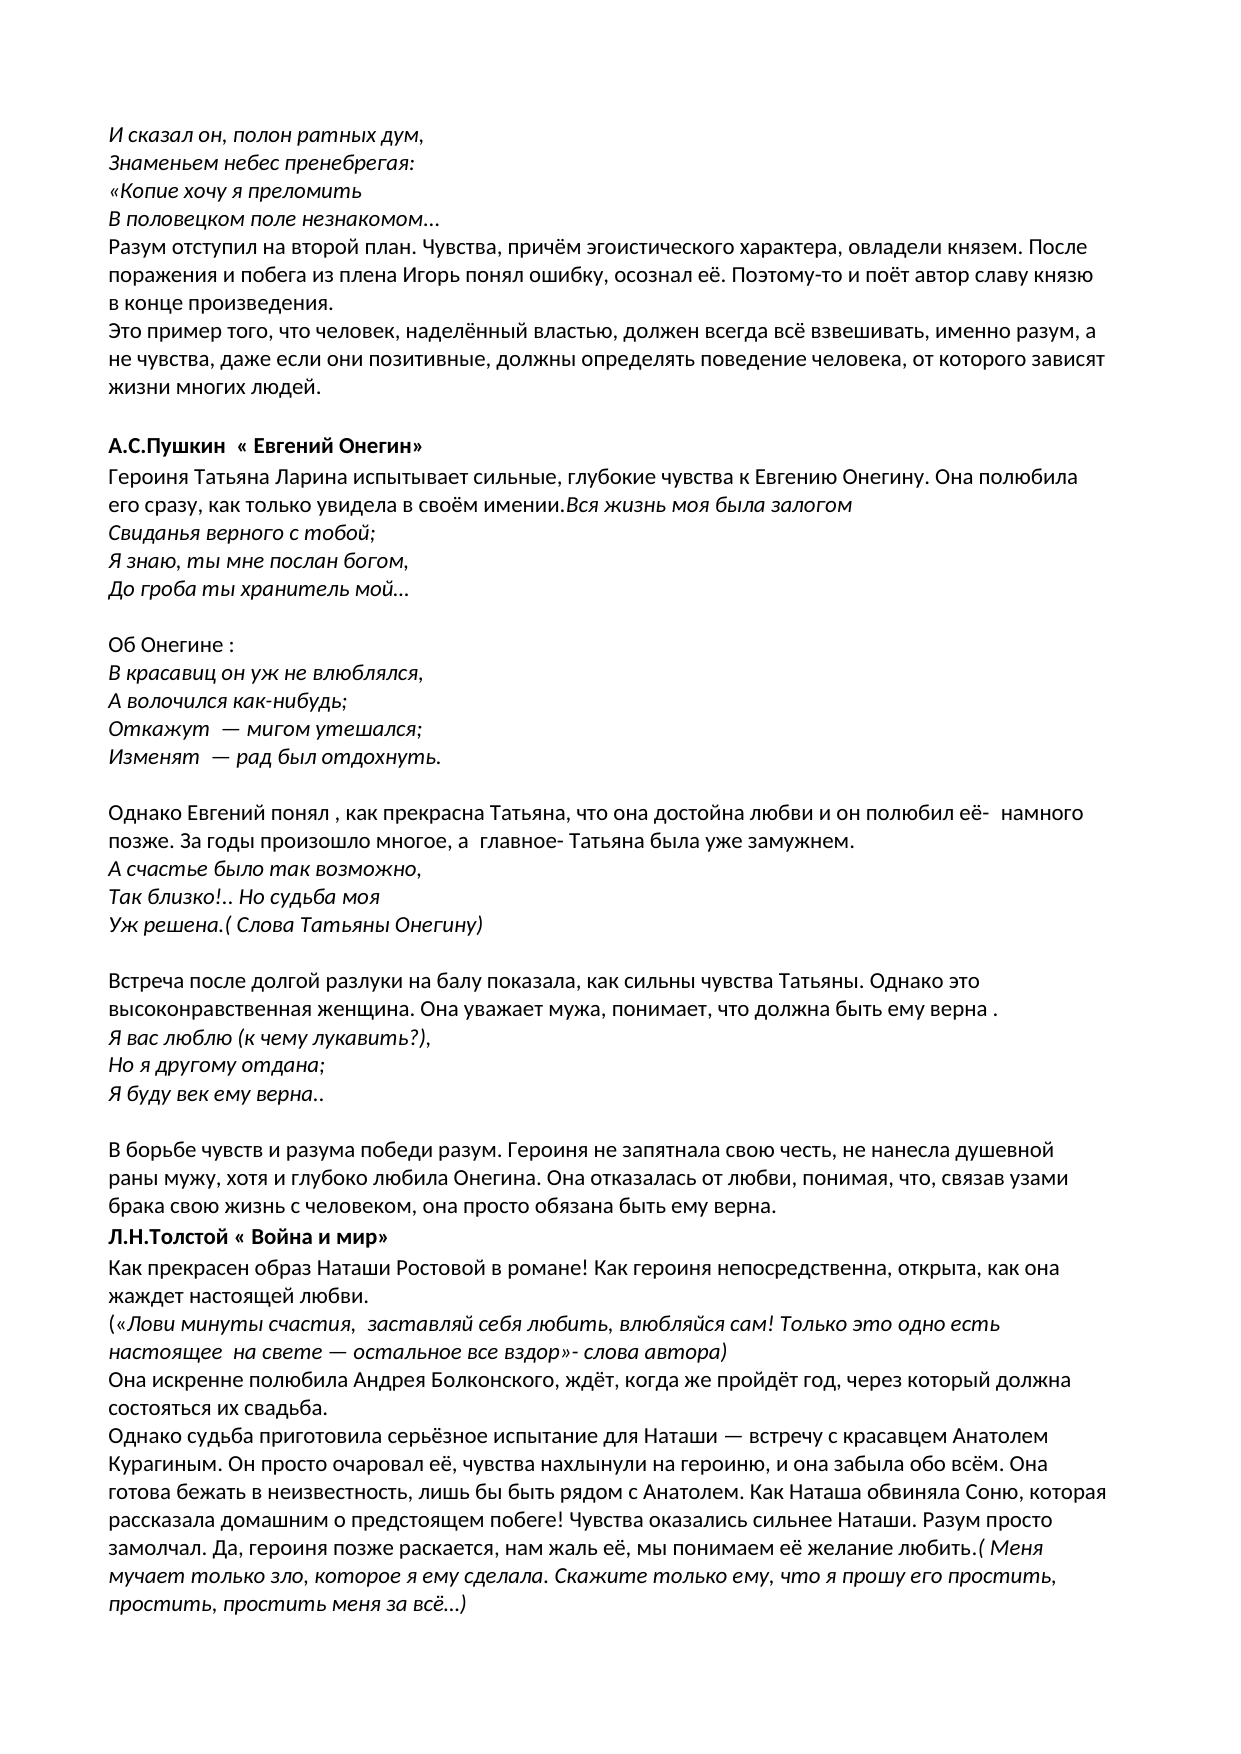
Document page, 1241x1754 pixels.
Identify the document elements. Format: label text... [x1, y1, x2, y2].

table_header А.С.Пушкин « Евгений Онегин» [106, 430, 1111, 461]
table_cell Л.Н.Толстой « Война и мир» [106, 1220, 1111, 1251]
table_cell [106, 118, 1111, 401]
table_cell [106, 1251, 1111, 1619]
table_cell Героиня Татьяна Ларина испытывает сильные, глубокие чувства к Евгению Онегину. Она полюбила его сразу, как только увидела в своём имении.Вся жизнь моя была залогом Свиданья верного с тобой; Я знаю, ты мне послан богом, До гроба ты хранитель мой… Об Онегине : В красавиц он уж не влюблялся, А волочился как-нибудь; Откажут — мигом утешался; Изменят — рад был отдохнуть. Однако Евгений понял , как прекрасна Татьяна, что она достойна любви и он полюбил её- намного позже. За годы произошло многое, а главное- Татьяна была уже замужнем. А счастье было так возможно, Так близко!.. Но судьба моя Уж решена.( Слова Татьяны Онегину) Встреча после долгой разлуки на балу показала, как сильны чувства Татьяны. Однако это высоконравственная женщина. Она уважает мужа, понимает, что должна быть ему верна . Я вас люблю (к чему лукавить?), Но я другому отдана; Я буду век ему верна.. В борьбе чувств и разума победи разум. Героиня не запятнала свою честь, не нанесла душевной раны мужу, хотя и глубоко любила Онегина. Она отказалась от любви, понимая, что, связав узами брака свою жизнь с человеком, она просто обязана быть ему верна. [106, 461, 1111, 1220]
